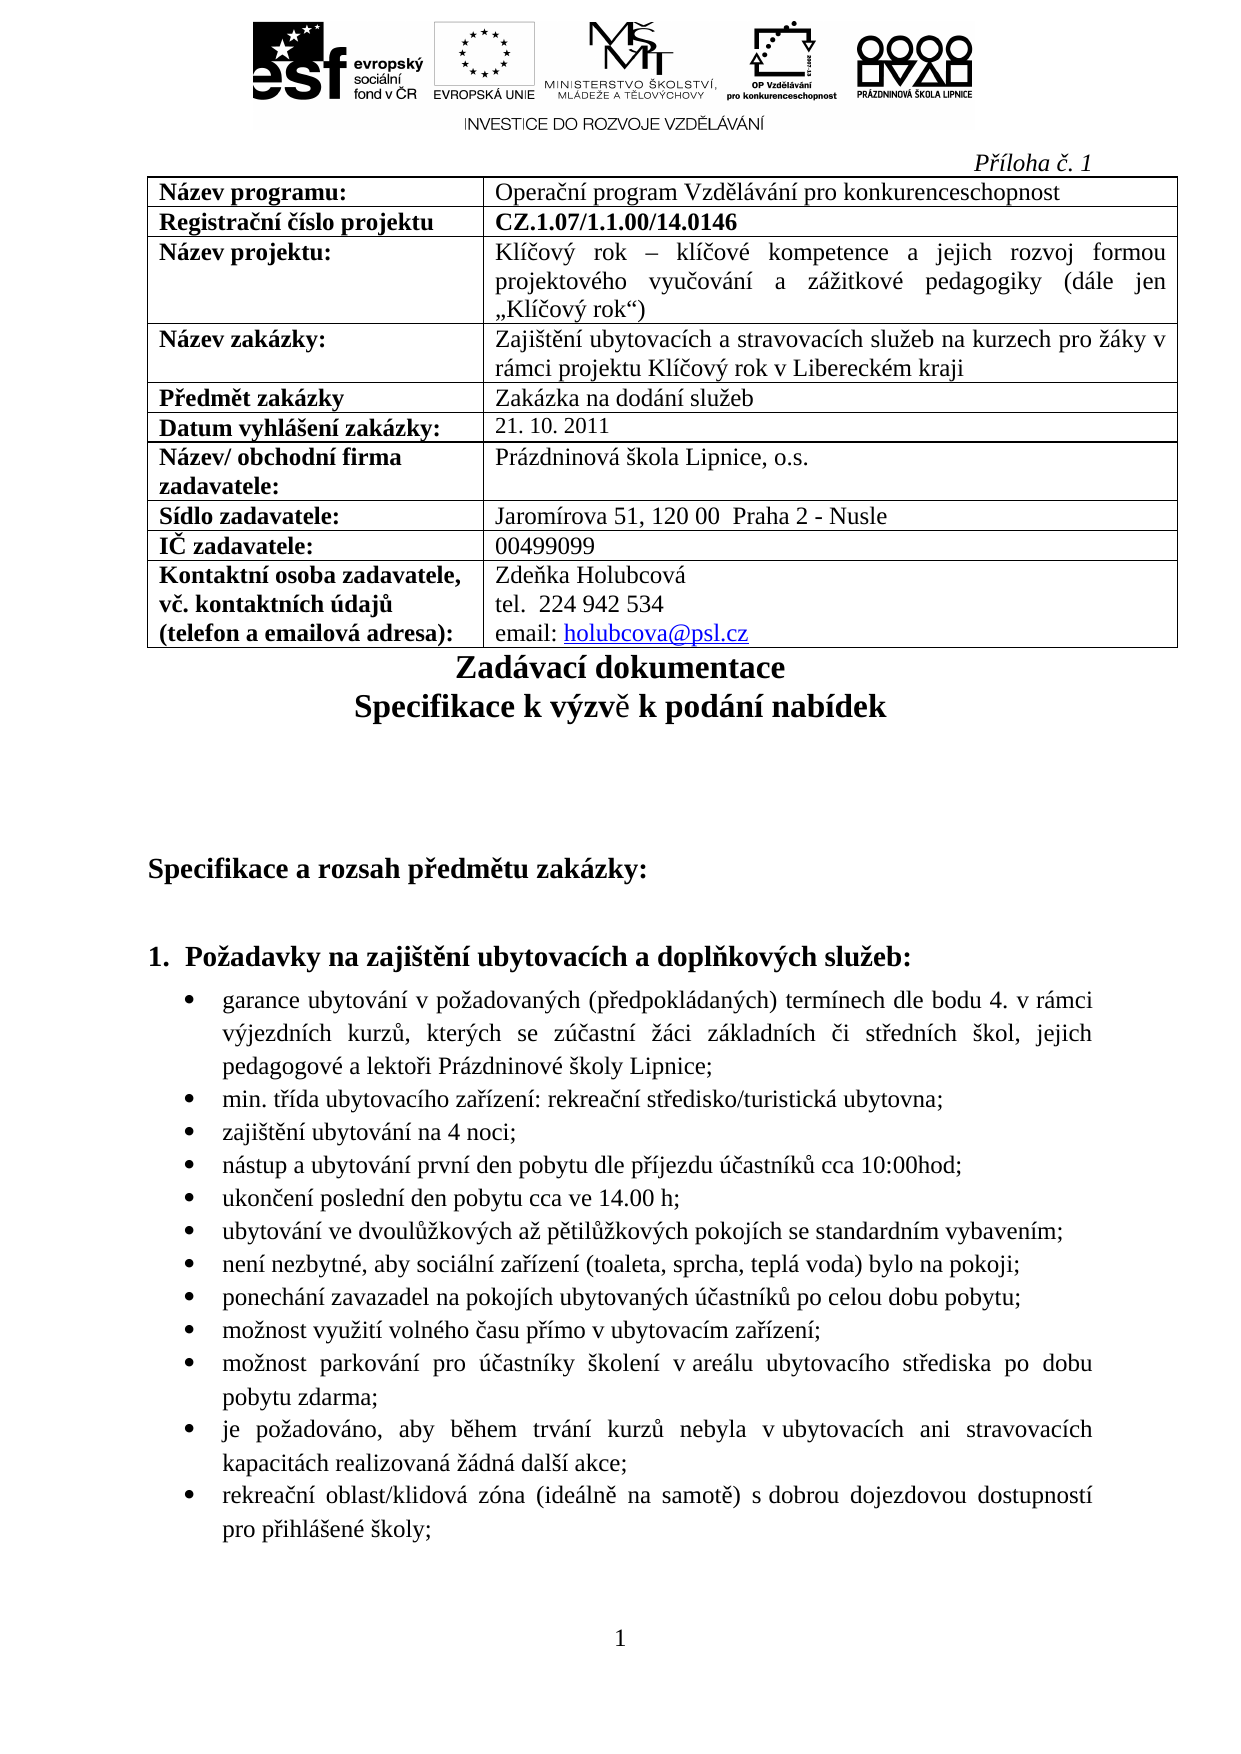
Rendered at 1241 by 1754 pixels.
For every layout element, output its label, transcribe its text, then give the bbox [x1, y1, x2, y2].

table_cell Klíčový rok – klíčové kompetence a jejich rozvoj formou projektového vyučování a zážitkové pedagogiky (dále jen „Klíčový rok“) [484, 237, 1177, 323]
list možnost parkování pro účastníky školení v areálu ubytovacího střediska po dobu pobytu zdarma; [185, 1348, 1093, 1410]
picture [253, 21, 976, 130]
table_cell 00499099 [484, 531, 1177, 559]
table_cell Předmět zakázky [148, 383, 483, 412]
text Požadavky na zajištění ubytovacích a doplňkových služeb: [148, 939, 1093, 973]
table_header Operační program Vzdělávání pro konkurenceschopnost [484, 178, 1177, 206]
table_cell Název zakázky: [148, 324, 483, 382]
list není nezbytné, aby sociální zařízení (toaleta, sprcha, teplá voda) bylo na pokoji; [185, 1249, 1093, 1278]
list ubytování ve dvoulůžkových až pětilůžkových pokojích se standardním vybavením; [185, 1216, 1093, 1245]
table_header Název programu: [148, 178, 483, 206]
list ponechání zavazadel na pokojích ubytovaných účastníků po celou dobu pobytu; [185, 1282, 1093, 1311]
table_cell Kontaktní osoba zadavatele, vč. kontaktních údajů (telefon a emailová adresa): [148, 561, 483, 647]
text Zadávací dokumentace [148, 648, 1093, 686]
table_cell Datum vyhlášení zakázky: [148, 413, 483, 441]
text Specifikace k výzvě k podání nabídek [148, 686, 1093, 724]
list ukončení poslední den pobytu cca ve 14.00 h; [185, 1183, 1093, 1212]
list min. třída ubytovacího zařízení: rekreační středisko/turistická ubytovna; [185, 1084, 1093, 1113]
table_cell Jaromírova 51, 120 00 Praha 2 - Nusle [484, 501, 1177, 530]
list garance ubytování v požadovaných (předpokládaných) termínech dle bodu 4. v rámci výjezdních kurzů, kterých se zúčastní žáci základních či středních škol, jejich pedagogové a lektoři Prázdninové školy Lipnice; [185, 985, 1093, 1080]
table_cell Název projektu: [148, 237, 483, 323]
table_cell Zajištění ubytovacích a stravovacích služeb na kurzech pro žáky v rámci projektu Klíčový rok v Libereckém kraji [484, 324, 1177, 382]
table_cell CZ.1.07/1.1.00/14.0146 [484, 207, 1177, 236]
table_cell Registrační číslo projektu [148, 207, 483, 236]
text Příloha č. 1 [148, 148, 1093, 176]
text Specifikace a rozsah předmětu zakázky: [148, 851, 1093, 885]
table_cell Sídlo zadavatele: [148, 501, 483, 530]
table_cell Zakázka na dodání služeb [484, 383, 1177, 412]
list možnost využití volného času přímo v ubytovacím zařízení; [185, 1316, 1093, 1344]
table_cell Prázdninová škola Lipnice, o.s. [484, 443, 1177, 500]
list rekreační oblast/klidová zóna (ideálně na samotě) s dobrou dojezdovou dostupností pro přihlášené školy; [185, 1481, 1093, 1542]
list zajištění ubytování na 4 noci; [185, 1117, 1093, 1146]
table_cell Zdeňka Holubcová tel. 224 942 534 email: holubcova@psl.cz [484, 561, 1177, 647]
table_cell Název/ obchodní firma zadavatele: [148, 443, 483, 500]
list je požadováno, aby během trvání kurzů nebyla v ubytovacích ani stravovacích kapacitách realizovaná žádná další akce; [185, 1414, 1093, 1476]
table_cell IČ zadavatele: [148, 531, 483, 559]
table_cell 21. 10. 2011 [484, 413, 1177, 441]
list nástup a ubytování první den pobytu dle příjezdu účastníků cca 10:00hod; [185, 1150, 1093, 1179]
